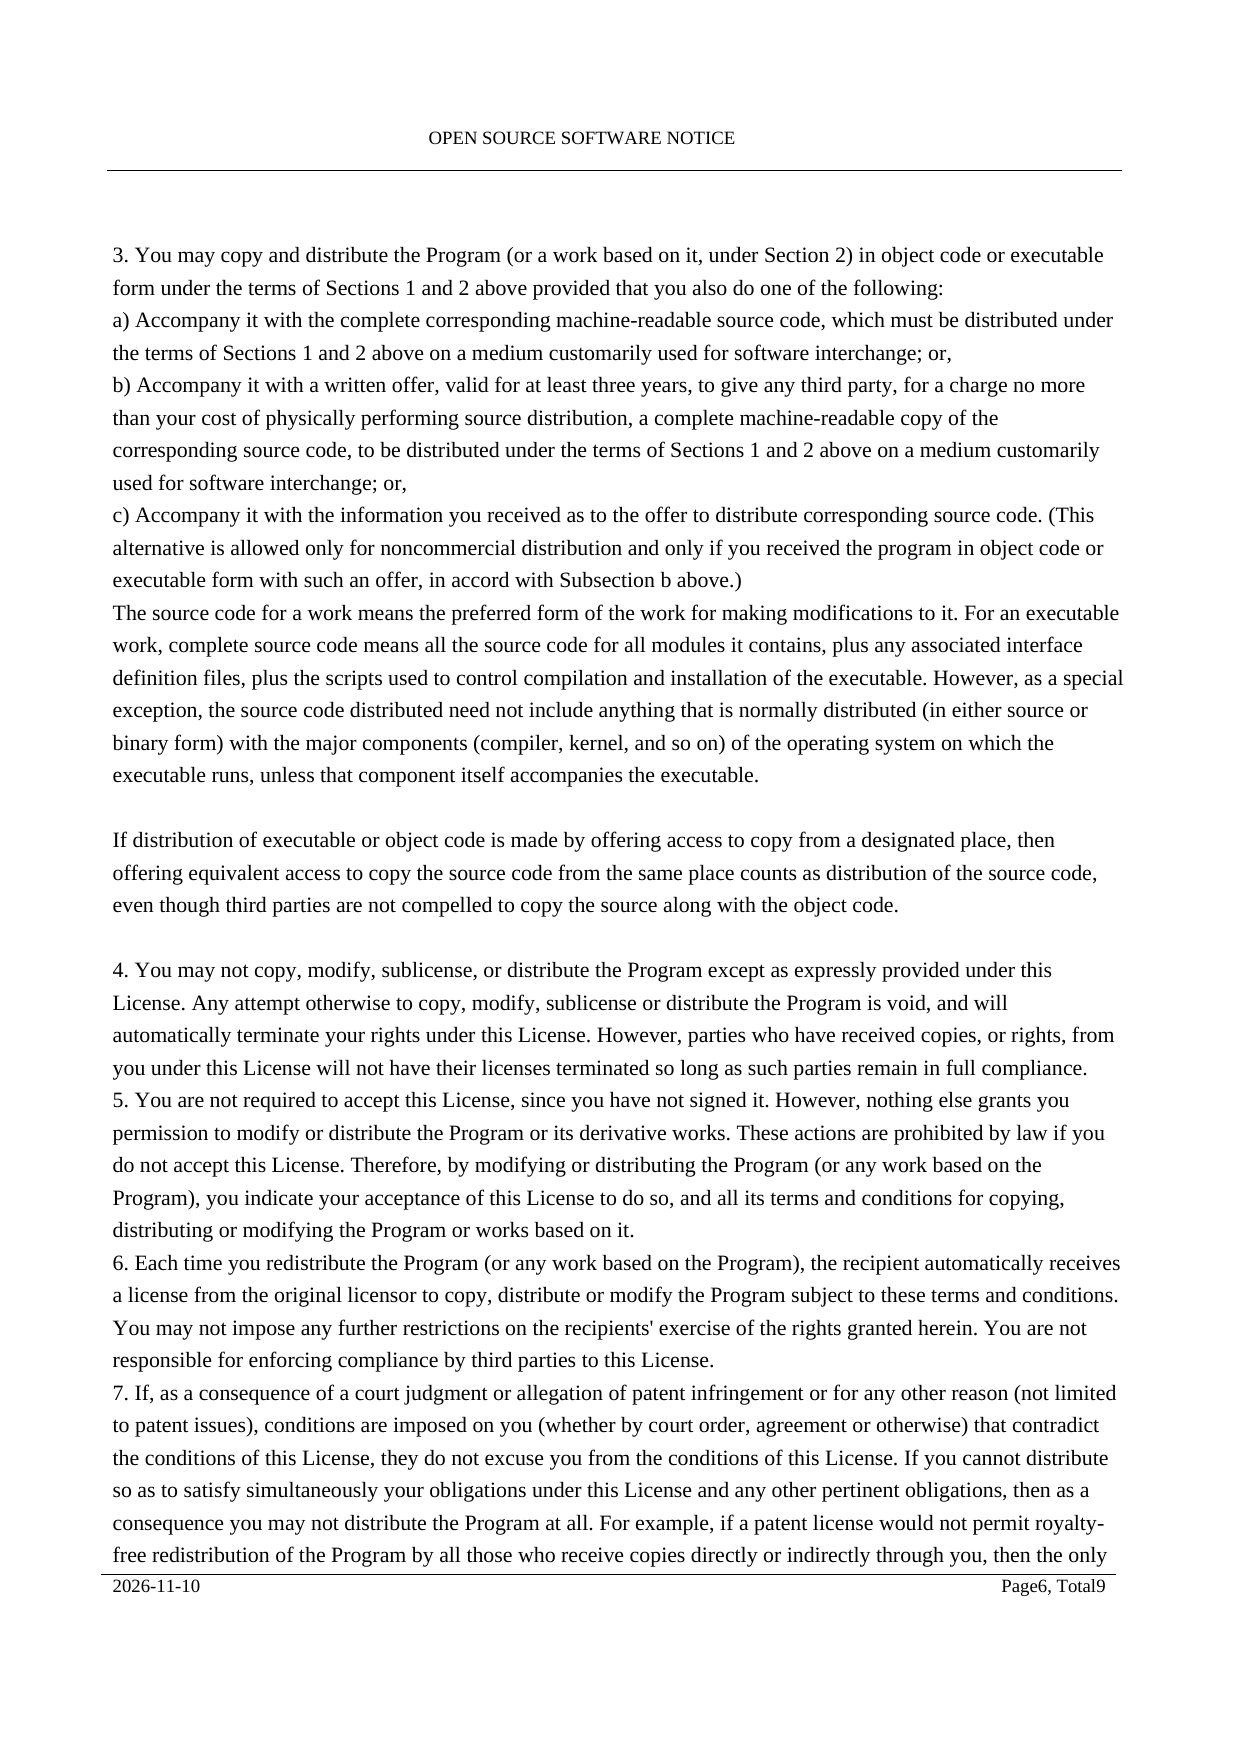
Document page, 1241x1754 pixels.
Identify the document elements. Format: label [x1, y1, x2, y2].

text [112, 206, 1128, 1571]
